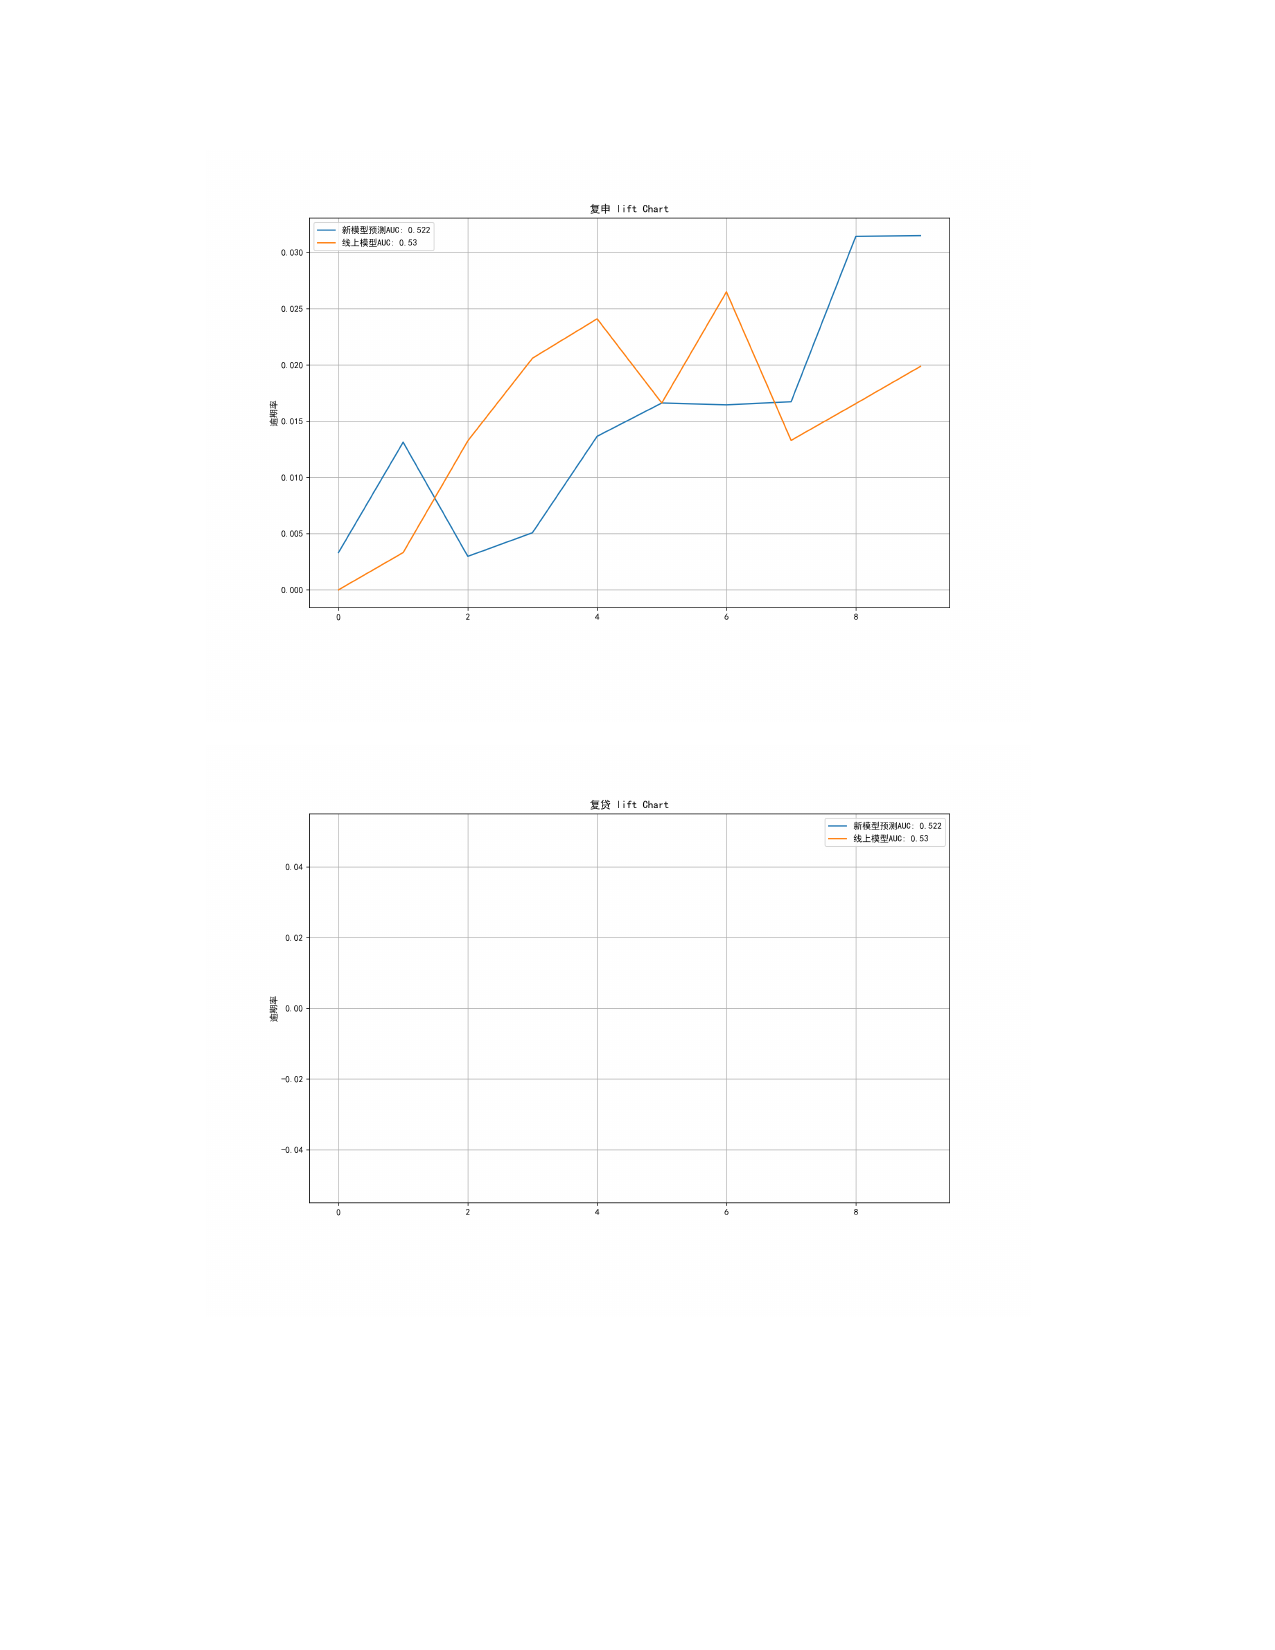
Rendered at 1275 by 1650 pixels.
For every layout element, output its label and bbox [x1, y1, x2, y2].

picture [206, 745, 1032, 1317]
picture [206, 150, 1032, 722]
